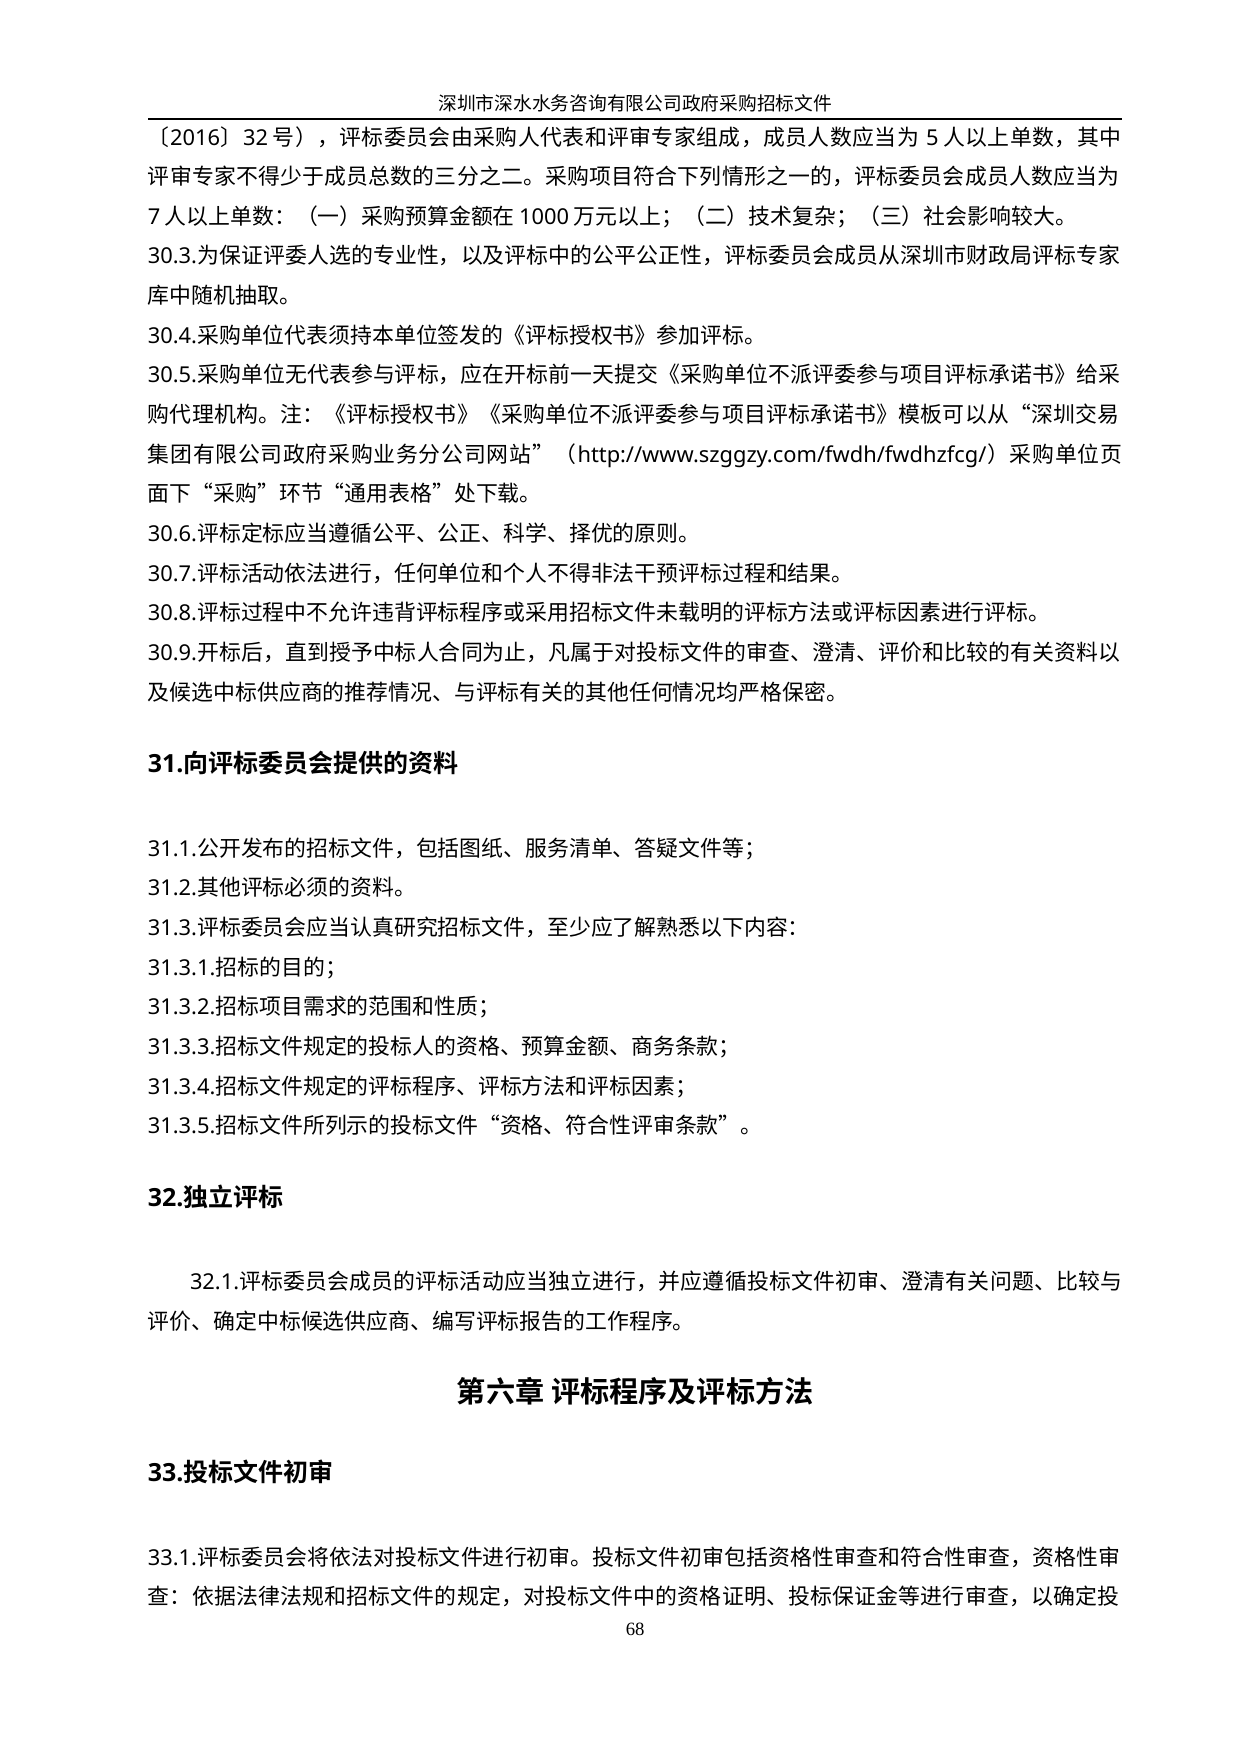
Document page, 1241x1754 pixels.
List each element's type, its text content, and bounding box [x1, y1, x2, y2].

text 公开发布的招标文件，包括图纸、服务清单、答疑文件等； [148, 831, 1122, 862]
text 评标定标应当遵循公平、公正、科学、择优的原则。 [148, 516, 1122, 548]
text 为保证评委人选的专业性，以及评标中的公平公正性，评标委员会成员从深圳市财政局评标专家库中随机抽取。 [148, 238, 1122, 310]
text 招标的目的； [148, 949, 1122, 981]
text 采购单位无代表参与评标，应在开标前一天提交《采购单位不派评委参与项目评标承诺书》给采购代理机构。注：《评标授权书》《采购单位不派评委参与项目评标承诺书》模板可以从“深圳交易集团有限公司政府采购业务分公司网站”（http://www.szggzy.com/fwdh/fwdhzfcg/）采购单位页面下“采购”环节“通用表格”处下载。 [148, 357, 1122, 508]
text 评标委员会应当认真研究招标文件，至少应了解熟悉以下内容： [148, 910, 1122, 942]
text 独立评标 [148, 1177, 1122, 1213]
text 招标文件所列示的投标文件“资格、符合性评审条款”。 [148, 1108, 1122, 1140]
text 第六章 评标程序及评标方法 [148, 1368, 1122, 1411]
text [148, 120, 1122, 231]
text 采购单位代表须持本单位签发的《评标授权书》参加评标。 [148, 318, 1122, 349]
text 招标文件规定的评标程序、评标方法和评标因素； [148, 1069, 1122, 1100]
text 招标文件规定的投标人的资格、预算金额、商务条款； [148, 1029, 1122, 1061]
text 开标后，直到授予中标人合同为止，凡属于对投标文件的审查、澄清、评价和比较的有关资料以及候选中标供应商的推荐情况、与评标有关的其他任何情况均严格保密。 [148, 635, 1122, 706]
list 评标委员会成员的评标活动应当独立进行，并应遵循投标文件初审、澄清有关问题、比较与评价、确定中标候选供应商、编写评标报告的工作程序。 [148, 1264, 1122, 1336]
text 评标过程中不允许违背评标程序或采用招标文件未载明的评标方法或评标因素进行评标。 [148, 595, 1122, 627]
text 投标文件初审 [148, 1453, 1122, 1489]
text 招标项目需求的范围和性质； [148, 989, 1122, 1021]
text 其他评标必须的资料。 [148, 870, 1122, 902]
text 向评标委员会提供的资料 [148, 743, 1122, 780]
text 评标活动依法进行，任何单位和个人不得非法干预评标过程和结果。 [148, 556, 1122, 587]
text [148, 1540, 1122, 1611]
